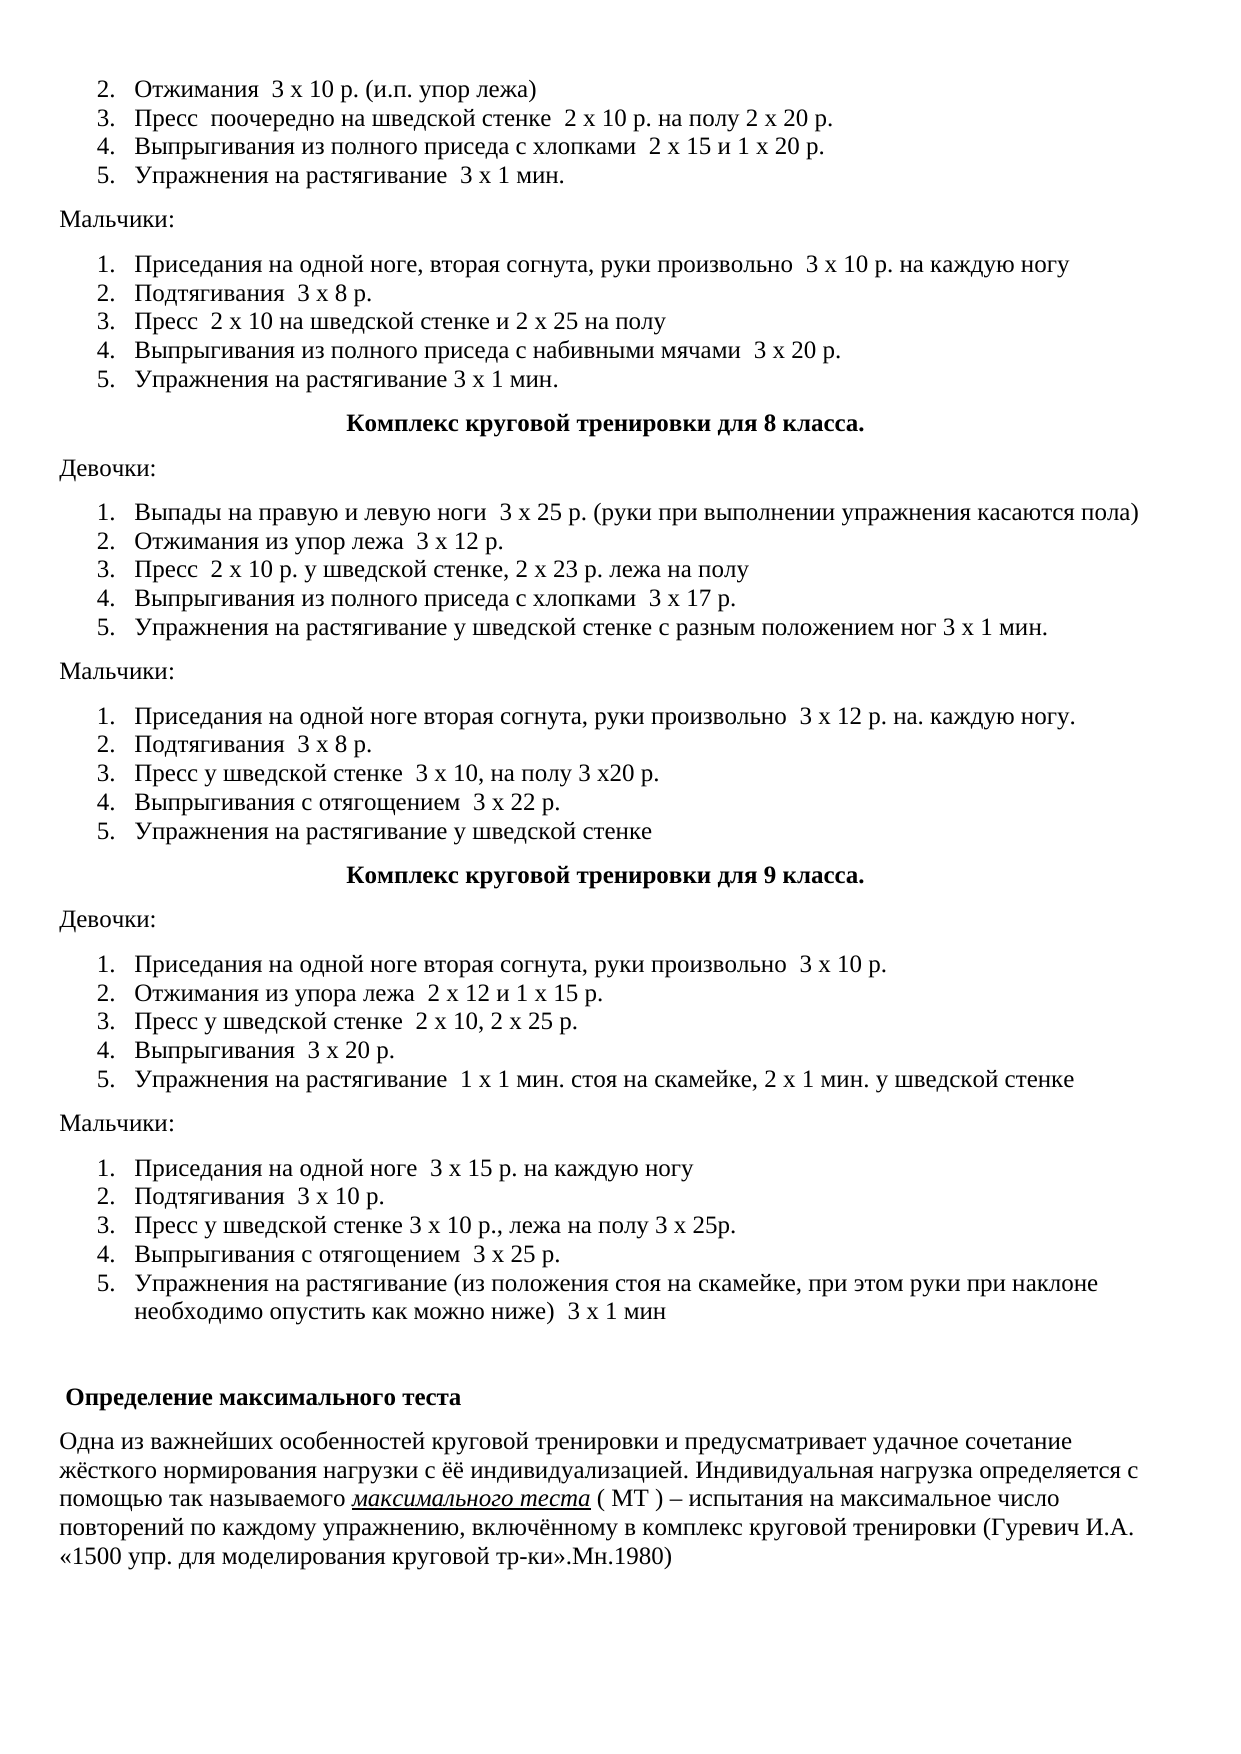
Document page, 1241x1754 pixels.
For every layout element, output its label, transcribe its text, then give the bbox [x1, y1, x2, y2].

list Упражнения на растягивание (из положения стоя на скамейке, при этом руки при наклоне необходимо опустить как можно ниже) 3 х 1 мин [97, 1268, 1152, 1325]
list Отжимания из упор лежа 3 х 12 р. [97, 526, 1152, 554]
list Приседания на одной ноге, вторая согнута, руки произвольно 3 х 10 р. на каждую ногу [97, 249, 1152, 278]
list Выпрыгивания из полного приседа с набивными мячами 3 х 20 р. [97, 335, 1152, 364]
text Одна из важнейших особенностей круговой тренировки и предусматривает удачное сочетание жёсткого нормирования нагрузки с ёё индивидуализацией. Индивидуальная нагрузка определяется с помощью так называемого максимального теста ( МТ ) – испытания на максимальное число повторений по каждому упражнению, включённому в комплекс круговой тренировки (Гуревич И.А. «1500 упр. для моделирования круговой тр-ки».Мн.1980) [59, 1426, 1152, 1570]
list Пресс у шведской стенке 2 х 10, 2 х 25 р. [97, 1006, 1152, 1035]
list Пресс 2 х 10 р. у шведской стенке, 2 х 23 р. лежа на полу [97, 554, 1152, 583]
list Выпады на правую и левую ноги 3 х 25 р. (руки при выполнении упражнения касаются пола) [97, 497, 1152, 526]
list Выпрыгивания с отягощением 3 х 22 р. [97, 787, 1152, 816]
list Упражнения на растягивание у шведской стенке с разным положением ног 3 х 1 мин. [97, 612, 1152, 641]
list Приседания на одной ноге вторая согнута, руки произвольно 3 х 12 р. на. каждую ногу. [97, 701, 1152, 729]
list Выпрыгивания из полного приседа с хлопками 3 х 17 р. [97, 583, 1152, 612]
list Выпрыгивания из полного приседа с хлопками 2 х 15 и 1 х 20 р. [97, 131, 1152, 160]
list Подтягивания 3 х 8 р. [97, 729, 1152, 758]
list Подтягивания 3 х 10 р. [97, 1181, 1152, 1210]
list Выпрыгивания с отягощением 3 х 25 р. [97, 1239, 1152, 1268]
text Определение максимального теста [59, 1382, 1152, 1410]
text Девочки: [59, 904, 1152, 933]
list Приседания на одной ноге 3 х 15 р. на каждую ногу [97, 1153, 1152, 1181]
list Подтягивания 3 х 8 р. [97, 278, 1152, 306]
list Отжимания из упора лежа 2 х 12 и 1 х 15 р. [97, 978, 1152, 1006]
list Пресс у шведской стенке 3 х 10 р., лежа на полу 3 х 25р. [97, 1210, 1152, 1239]
text Мальчики: [59, 204, 1152, 233]
text Мальчики: [59, 656, 1152, 685]
list Отжимания 3 х 10 р. (и.п. упор лежа) [97, 74, 1152, 103]
text Девочки: [59, 453, 1152, 481]
list Упражнения на растягивание 3 х 1 мин. [97, 160, 1152, 189]
list Упражнения на растягивание 1 х 1 мин. стоя на скамейке, 2 х 1 мин. у шведской стенке [97, 1064, 1152, 1093]
text Мальчики: [59, 1108, 1152, 1137]
list Выпрыгивания 3 х 20 р. [97, 1035, 1152, 1064]
list Упражнения на растягивание 3 х 1 мин. [97, 364, 1152, 393]
list Упражнения на растягивание у шведской стенке [97, 816, 1152, 844]
text Комплекс круговой тренировки для 8 класса. [59, 408, 1152, 437]
list Пресс 2 х 10 на шведской стенке и 2 х 25 на полу [97, 306, 1152, 335]
list Пресс поочередно на шведской стенке 2 х 10 р. на полу 2 х 20 р. [97, 103, 1152, 131]
text Комплекс круговой тренировки для 9 класса. [59, 860, 1152, 889]
list Приседания на одной ноге вторая согнута, руки произвольно 3 х 10 р. [97, 949, 1152, 978]
list Пресс у шведской стенке 3 х 10, на полу 3 х20 р. [97, 758, 1152, 787]
